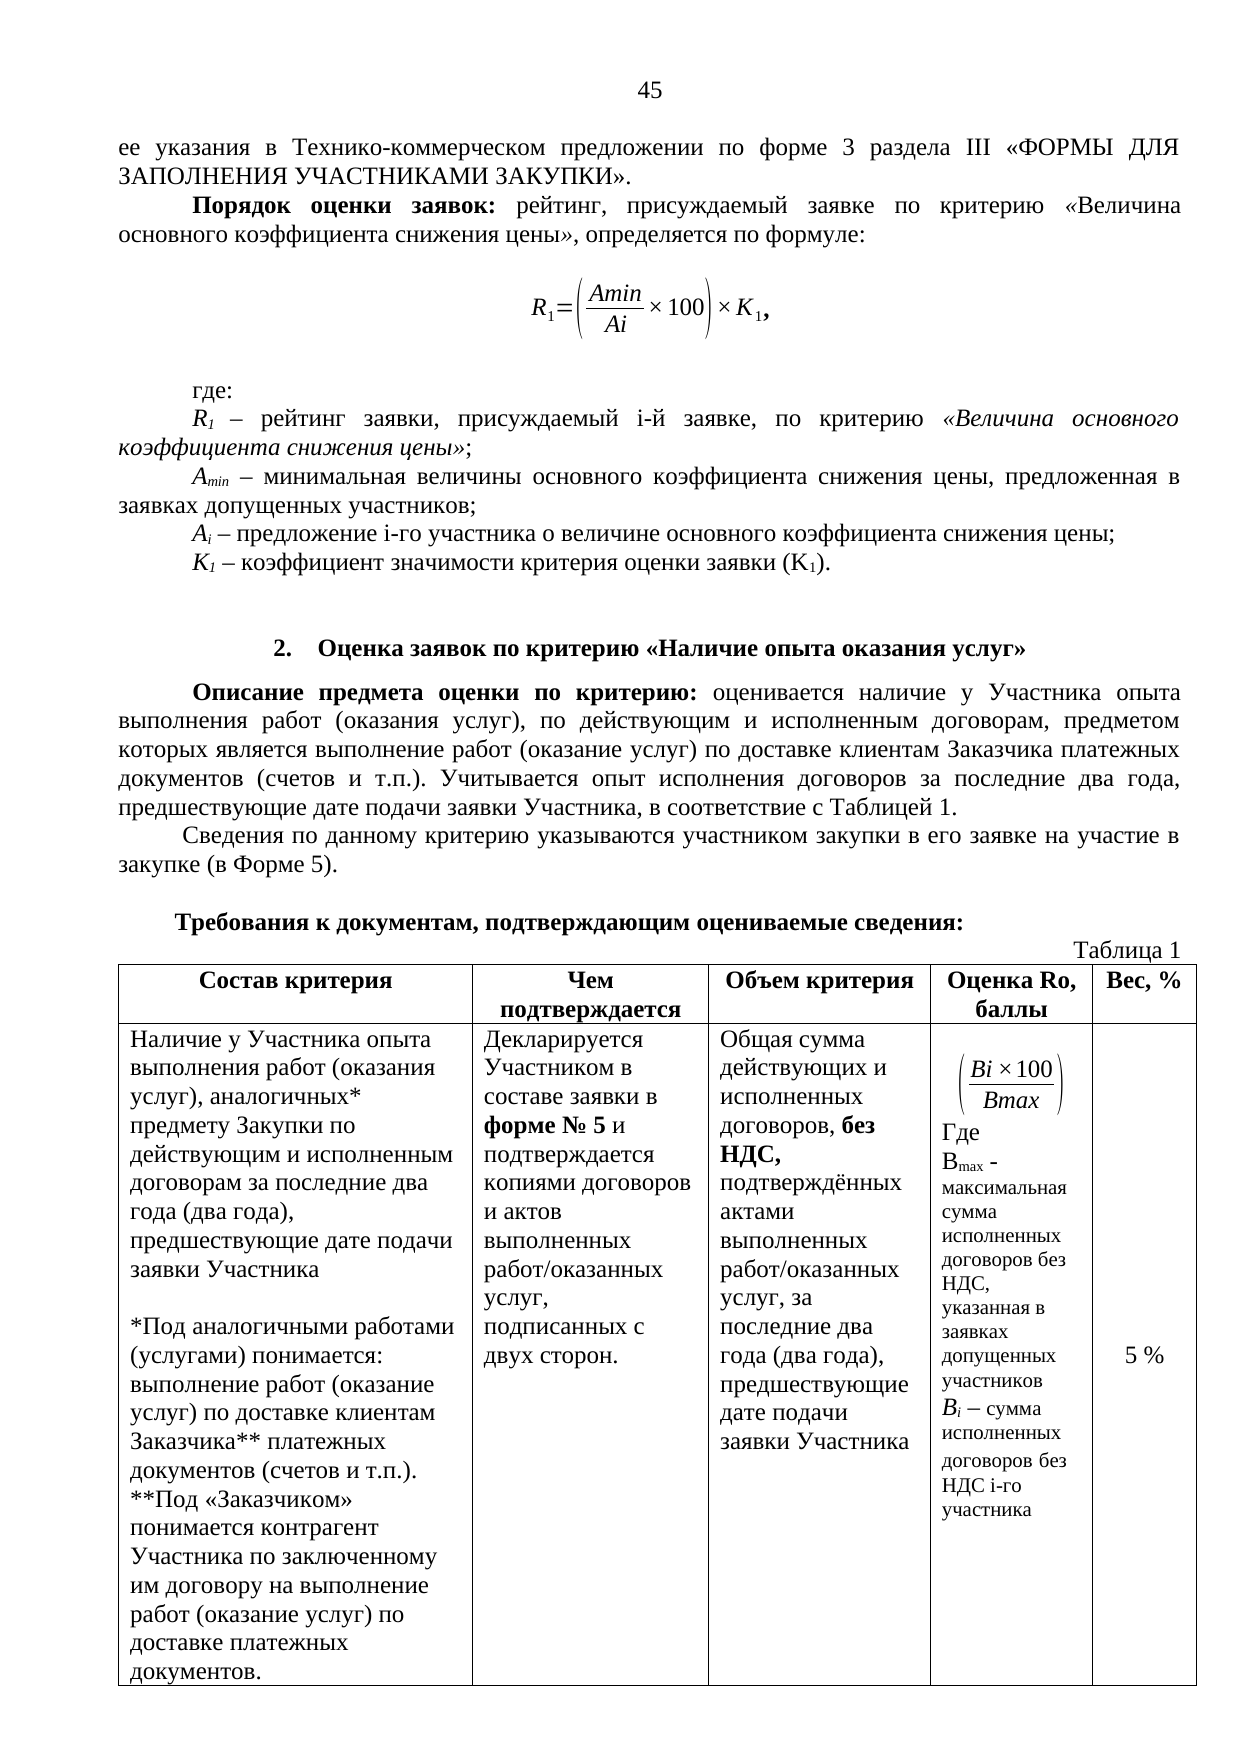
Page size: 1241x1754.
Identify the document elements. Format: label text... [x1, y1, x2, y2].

text Требования к документам, подтверждающим оцениваемые сведения: [118, 907, 1181, 935]
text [118, 132, 1181, 190]
table_cell Декларируется Участником в составе заявки в форме № 5 и подтверждается копиями договоров и актов выполненных работ/оказанных услуг, подписанных с двух сторон. [473, 1024, 708, 1685]
table_cell Где Bmax - максимальная сумма исполненных договоров без НДС, указанная в заявках допущенных участников Bi – сумма исполненных договоров без НДС i-го участника [931, 1024, 1092, 1685]
table_header Состав критерия [119, 965, 472, 1023]
table_header Вес, % [1093, 965, 1196, 1023]
text Ai – предложение i-го участника о величине основного коэффициента снижения цены; [118, 518, 1181, 547]
text Описание предмета оценки по критерию: оценивается наличие у Участника опыта выполнения работ (оказания услуг), по действующим и исполненным договорам, предметом которых является выполнение работ (оказание услуг) по доставке клиентам Заказчика платежных документов (счетов и т.п.). Учитывается опыт исполнения договоров за последние два года, предшествующие дате подачи заявки Участника, в соответствие с Таблицей 1. [118, 677, 1181, 820]
text Сведения по данному критерию указываются участником закупки в его заявке на участие в закупке (в Форме 5). [118, 820, 1181, 878]
table_cell 5 % [1093, 1024, 1196, 1685]
text Таблица 1 [118, 935, 1181, 964]
text Оценка заявок по критерию «Наличие опыта оказания услуг» [118, 633, 1181, 662]
table_header Объем критерия [709, 965, 930, 1023]
table_cell Общая сумма действующих и исполненных договоров, без НДС, подтверждённых актами выполненных работ/оказанных услуг, за последние два года (два года), предшествующие дате подачи заявки Участника [709, 1024, 930, 1685]
text где: [118, 375, 1181, 403]
table_header Чем подтверждается [473, 965, 708, 1023]
table_cell Наличие у Участника опыта выполнения работ (оказания услуг), аналогичных* предмету Закупки по действующим и исполненным договорам за последние два года (два года), предшествующие дате подачи заявки Участника *Под аналогичными работами (услугами) понимается: выполнение работ (оказание услуг) по доставке клиентам Заказчика** платежных документов (счетов и т.п.). **Под «Заказчиком» понимается контрагент Участника по заключенному им договору на выполнение работ (оказание услуг) по доставке платежных документов. [119, 1024, 472, 1685]
text Amin – минимальная величины основного коэффициента снижения цены, предложенная в заявках допущенных участников; [118, 461, 1181, 518]
text , [118, 276, 1181, 341]
table_header Оценка Rо, баллы [931, 965, 1092, 1023]
text R1 – рейтинг заявки, присуждаемый i-й заявке, по критерию «Величина основного коэффициента снижения цены»; [118, 403, 1181, 461]
text Порядок оценки заявок: рейтинг, присуждаемый заявке по критерию «Величина основного коэффициента снижения цены», определяется по формуле: [118, 190, 1181, 247]
text К1 – коэффициент значимости критерия оценки заявки (K1). [118, 547, 1181, 576]
